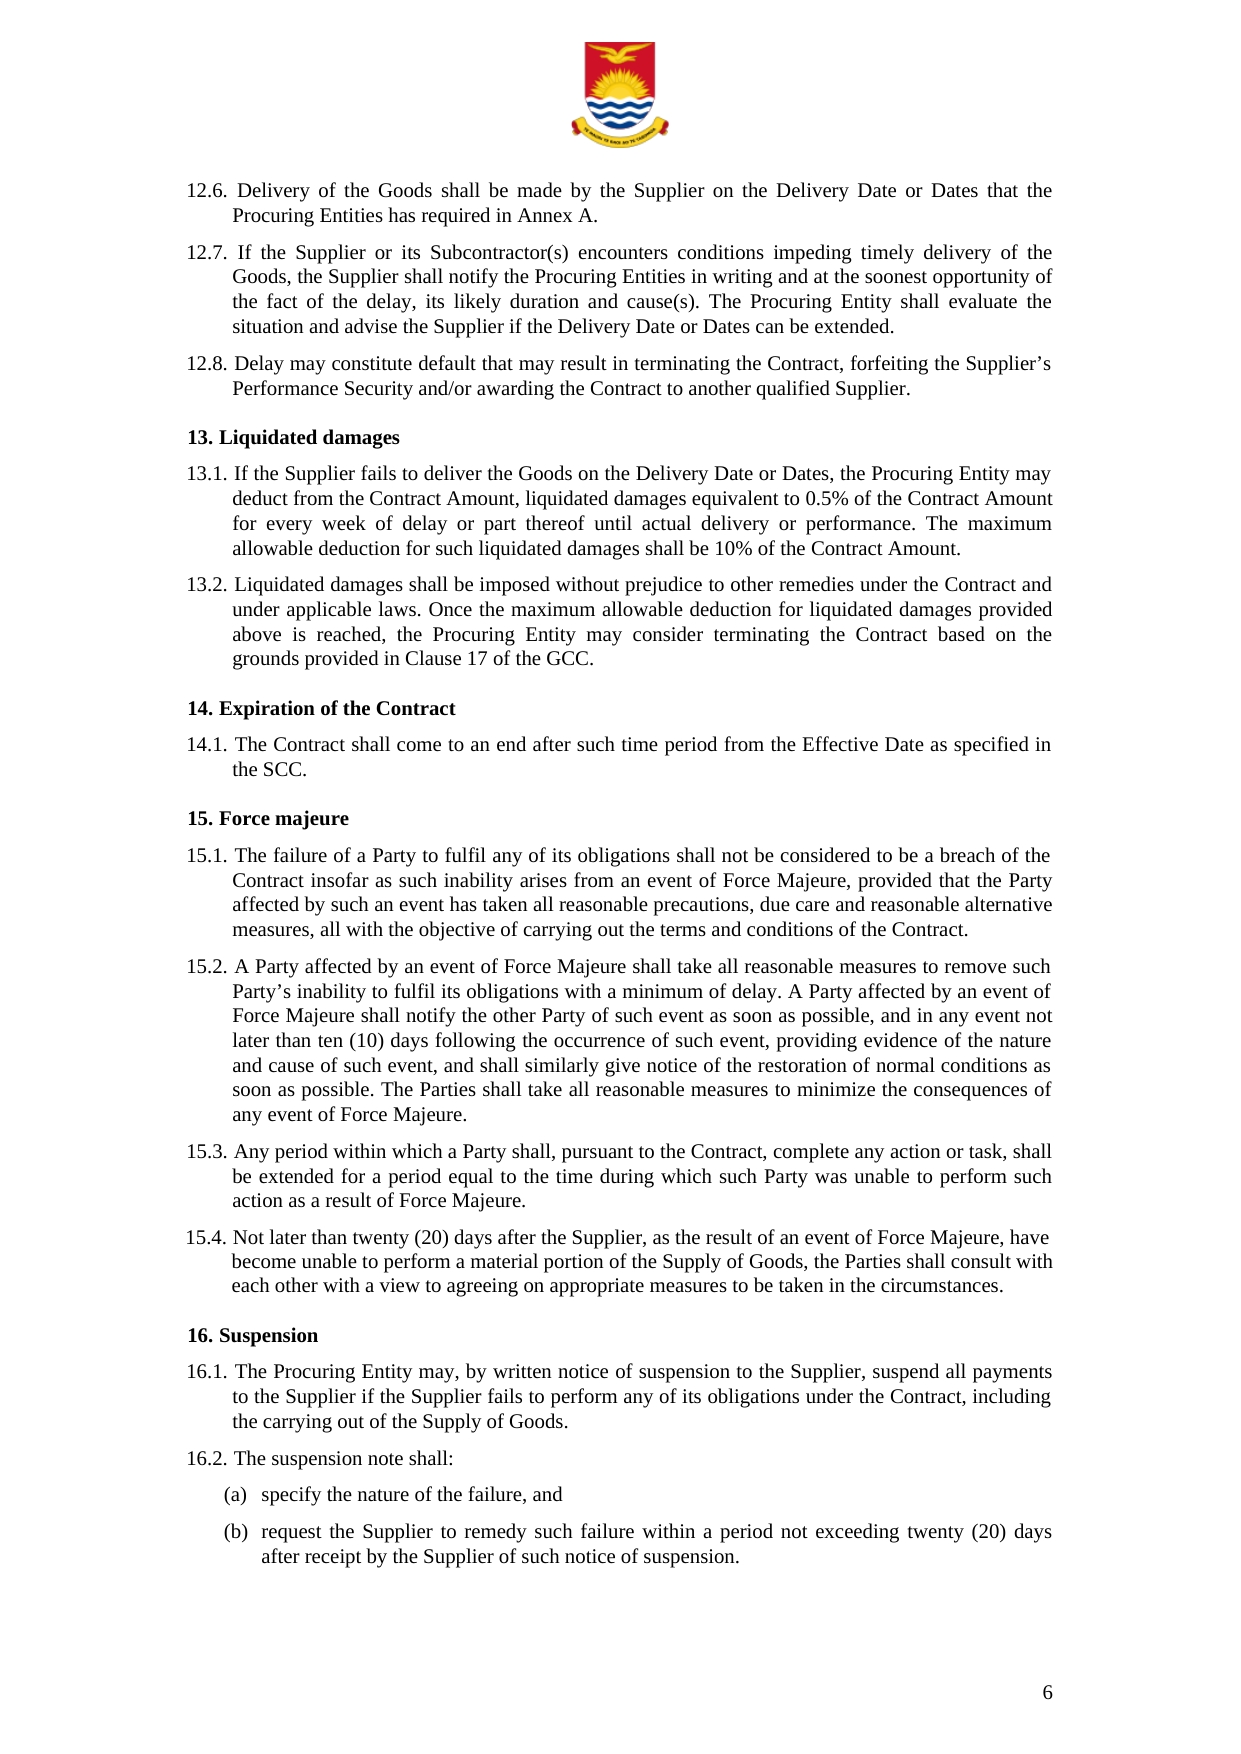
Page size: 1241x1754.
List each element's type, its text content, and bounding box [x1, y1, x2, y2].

subtitle 15. Force majeure [187, 806, 1053, 830]
subtitle 14. Expiration of the Contract [187, 696, 1053, 720]
list specify the nature of the failure, and [224, 1482, 1053, 1506]
text 15.3. Any period within which a Party shall, pursuant to the Contract, complete any action or task, shall be extended for a period equal to the time during which such Party was unable to perform such action as a result of Force Majeure. [186, 1139, 1053, 1212]
picture [571, 42, 669, 148]
subtitle 13. Liquidated damages [187, 424, 1053, 449]
text 12.6. Delivery of the Goods shall be made by the Supplier on the Delivery Date or Dates that the Procuring Entities has required in Annex A. [186, 178, 1053, 227]
text 16.1. The Procuring Entity may, by written notice of suspension to the Supplier, suspend all payments to the Supplier if the Supplier fails to perform any of its obligations under the Contract, including the carrying out of the Supply of Goods. [186, 1359, 1053, 1433]
text 15.2. A Party affected by an event of Force Majeure shall take all reasonable measures to remove such Party’s inability to fulfil its obligations with a minimum of delay. A Party affected by an event of Force Majeure shall notify the other Party of such event as soon as possible, and in any event not later than ten (10) days following the occurrence of such event, providing evidence of the nature and cause of such event, and shall similarly give notice of the restoration of normal conditions as soon as possible. The Parties shall take all reasonable measures to minimize the consequences of any event of Force Majeure. [186, 954, 1053, 1126]
text 13.1. If the Supplier fails to deliver the Goods on the Delivery Date or Dates, the Procuring Entity may deduct from the Contract Amount, liquidated damages equivalent to 0.5% of the Contract Amount for every week of delay or part thereof until actual delivery or performance. The maximum allowable deduction for such liquidated damages shall be 10% of the Contract Amount. [186, 461, 1053, 559]
subtitle 16. Suspension [187, 1322, 1053, 1347]
text 14.1. The Contract shall come to an end after such time period from the Effective Date as specified in the SCC. [186, 732, 1053, 781]
text 12.8. Delay may constitute default that may result in terminating the Contract, forfeiting the Supplier’s Performance Security and/or awarding the Contract to another qualified Supplier. [186, 351, 1053, 399]
text 16.2. The suspension note shall: [186, 1446, 1053, 1469]
text 15.4. Not later than twenty (20) days after the Supplier, as the result of an event of Force Majeure, have become unable to perform a material portion of the Supply of Goods, the Parties shall consult with each other with a view to agreeing on appropriate measures to be taken in the circumstances. [185, 1225, 1054, 1297]
list request the Supplier to remedy such failure within a period not exceeding twenty (20) days after receipt by the Supplier of such notice of suspension. [224, 1519, 1053, 1568]
text 13.2. Liquidated damages shall be imposed without prejudice to other remedies under the Contract and under applicable laws. Once the maximum allowable deduction for liquidated damages provided above is reached, the Procuring Entity may consider terminating the Contract based on the grounds provided in Clause 17 of the GCC. [186, 572, 1053, 670]
text 15.1. The failure of a Party to fulfil any of its obligations shall not be considered to be a breach of the Contract insofar as such inability arises from an event of Force Majeure, provided that the Party affected by such an event has taken all reasonable precautions, due care and reasonable alternative measures, all with the objective of carrying out the terms and conditions of the Contract. [186, 843, 1053, 941]
text 12.7. If the Supplier or its Subcontractor(s) encounters conditions impeding timely delivery of the Goods, the Supplier shall notify the Procuring Entities in writing and at the soonest opportunity of the fact of the delay, its likely duration and cause(s). The Procuring Entity shall evaluate the situation and advise the Supplier if the Delivery Date or Dates can be extended. [186, 240, 1053, 338]
